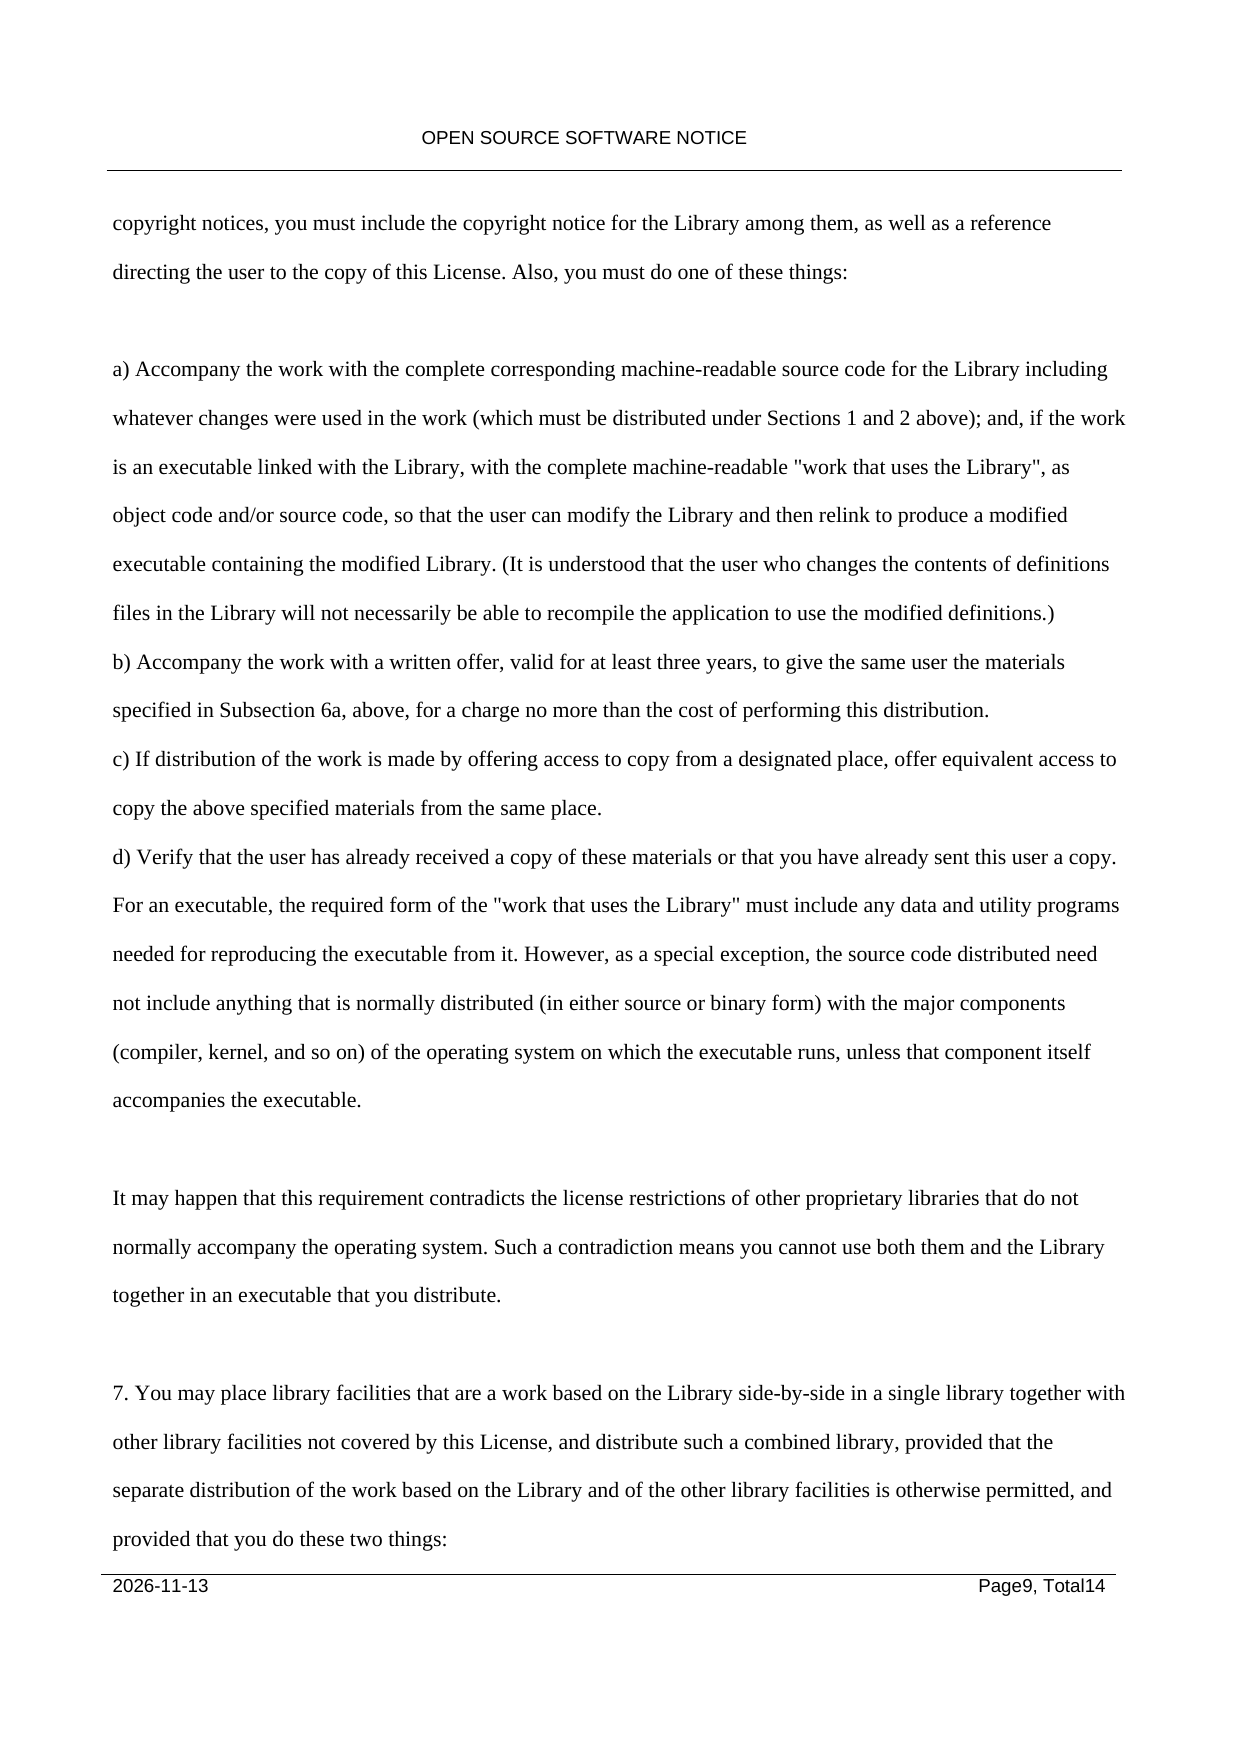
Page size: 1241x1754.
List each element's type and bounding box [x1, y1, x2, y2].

text [112, 206, 1128, 1555]
